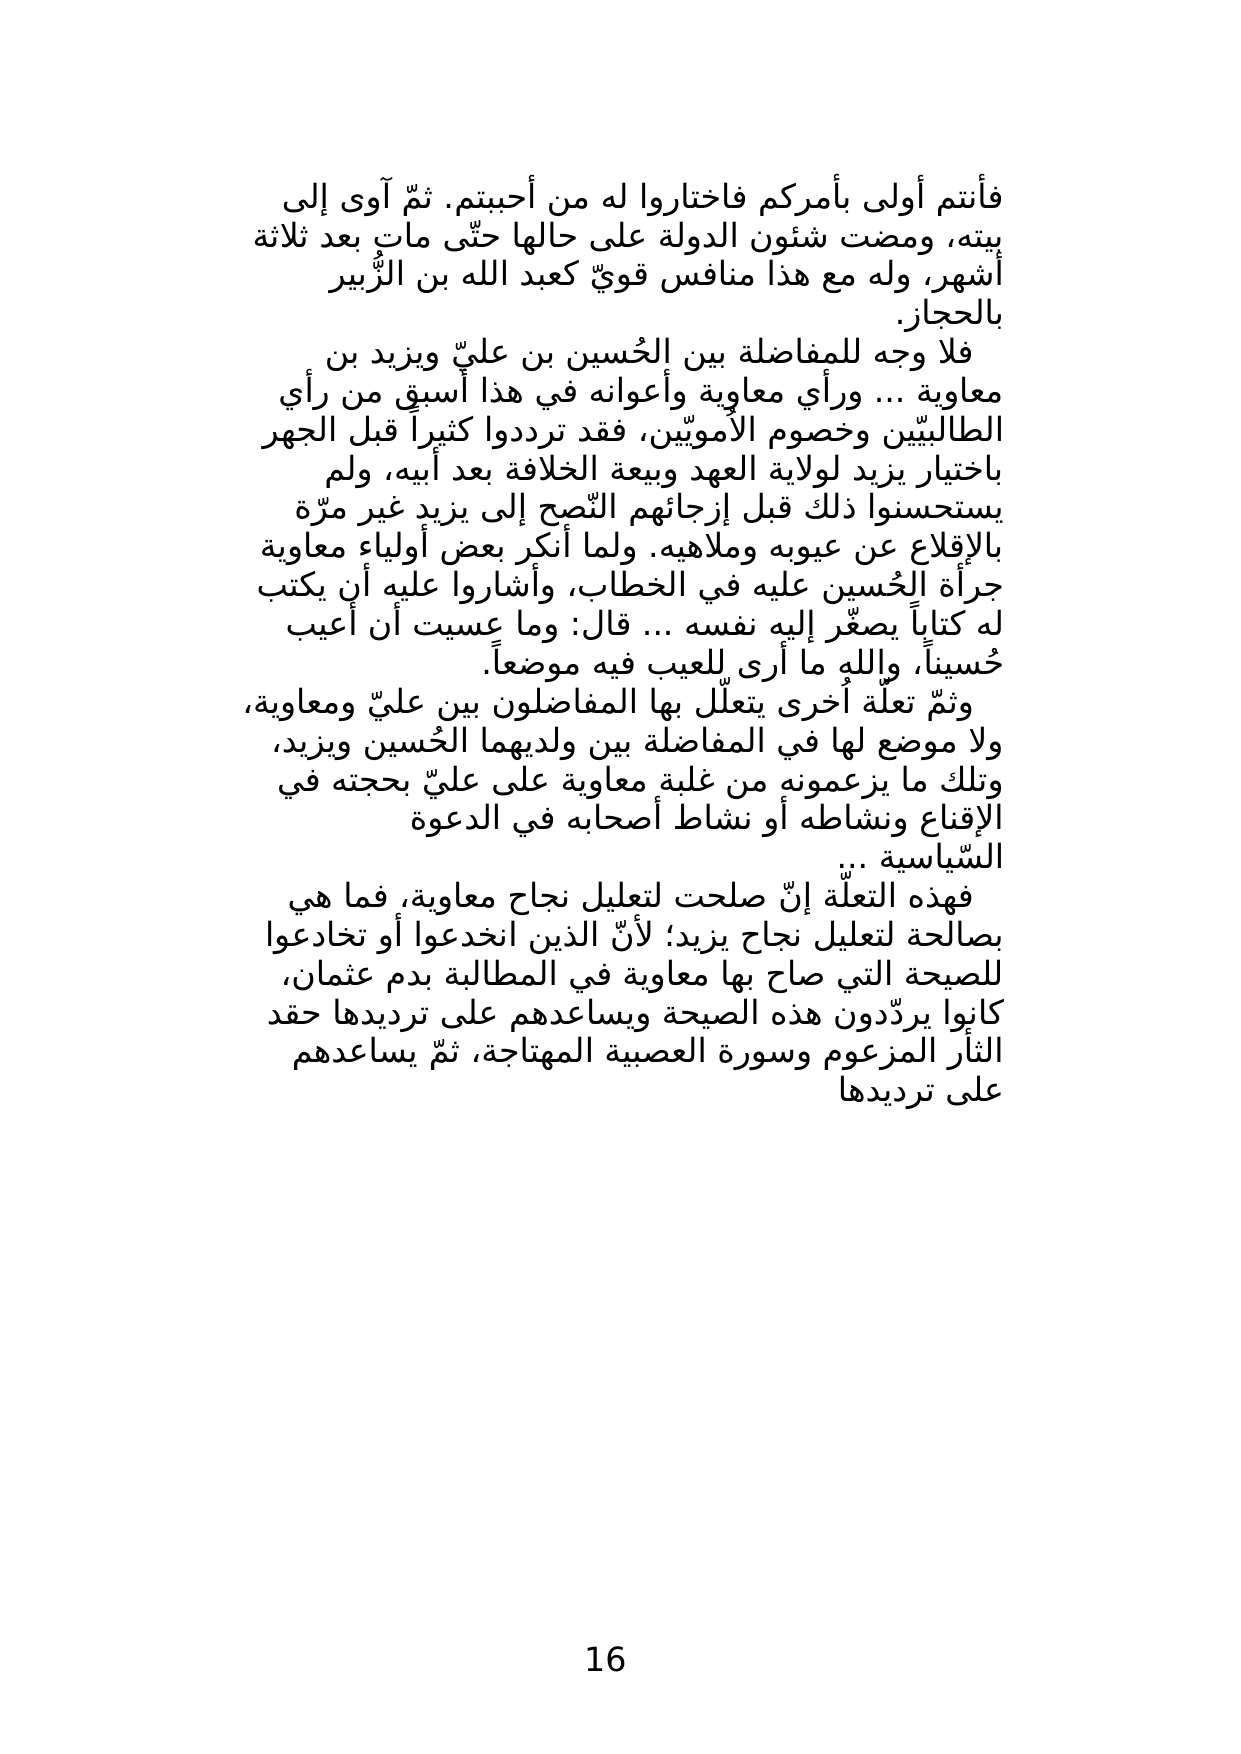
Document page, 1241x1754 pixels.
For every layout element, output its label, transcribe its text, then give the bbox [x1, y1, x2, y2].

text فلا وجه للمفاضلة بين الحُسين بن عليّ ويزيد بن معاوية ... ورأي معاوية وأعوانه في هذا أسبق من رأي الطالبيّين وخصوم الاُمويّين، فقد ترددوا كثيراً قبل الجهر باختيار يزيد لولاية العهد وبيعة الخلافة بعد أبيه، ولم يستحسنوا ذلك قبل إزجائهم النّصح إلى يزيد غير مرّة بالإقلاع عن عيوبه وملاهيه. ولما أنكر بعض أولياء معاوية جرأة الحُسين عليه في الخطاب، وأشاروا عليه أن يكتب له كتاباً يصغّر إليه نفسه ... قال: وما عسيت أن أعيب حُسيناً، والله ما أرى للعيب فيه موضعاً. [236, 333, 1004, 682]
text وثمّ تعلّة اُخرى يتعلّل بها المفاضلون بين عليّ ومعاوية، ولا موضع لها في المفاضلة بين ولديهما الحُسين ويزيد، وتلك ما يزعمونه من غلبة معاوية على عليّ بحجته في الإقناع ونشاطه أو نشاط أصحابه في الدعوة السّياسية ... [236, 682, 1004, 877]
text فأنتم أولى بأمركم فاختاروا له من أحببتم. ثمّ آوى إلى بيته، ومضت شئون الدولة على حالها حتّى مات بعد ثلاثة أشهر، وله مع هذا منافس قويّ كعبد الله بن الزُّبير بالحجاز. [236, 177, 1004, 333]
text فهذه التعلّة إنّ صلحت لتعليل نجاح معاوية، فما هي بصالحة لتعليل نجاح يزيد؛ لأنّ الذين انخدعوا أو تخادعوا للصيحة التي صاح بها معاوية في المطالبة بدم عثمان، كانوا يردّدون هذه الصيحة ويساعدهم على ترديدها حقد الثأر المزعوم وسورة العصبية المهتاجة، ثمّ يساعدهم على ترديدها [236, 877, 1004, 1110]
